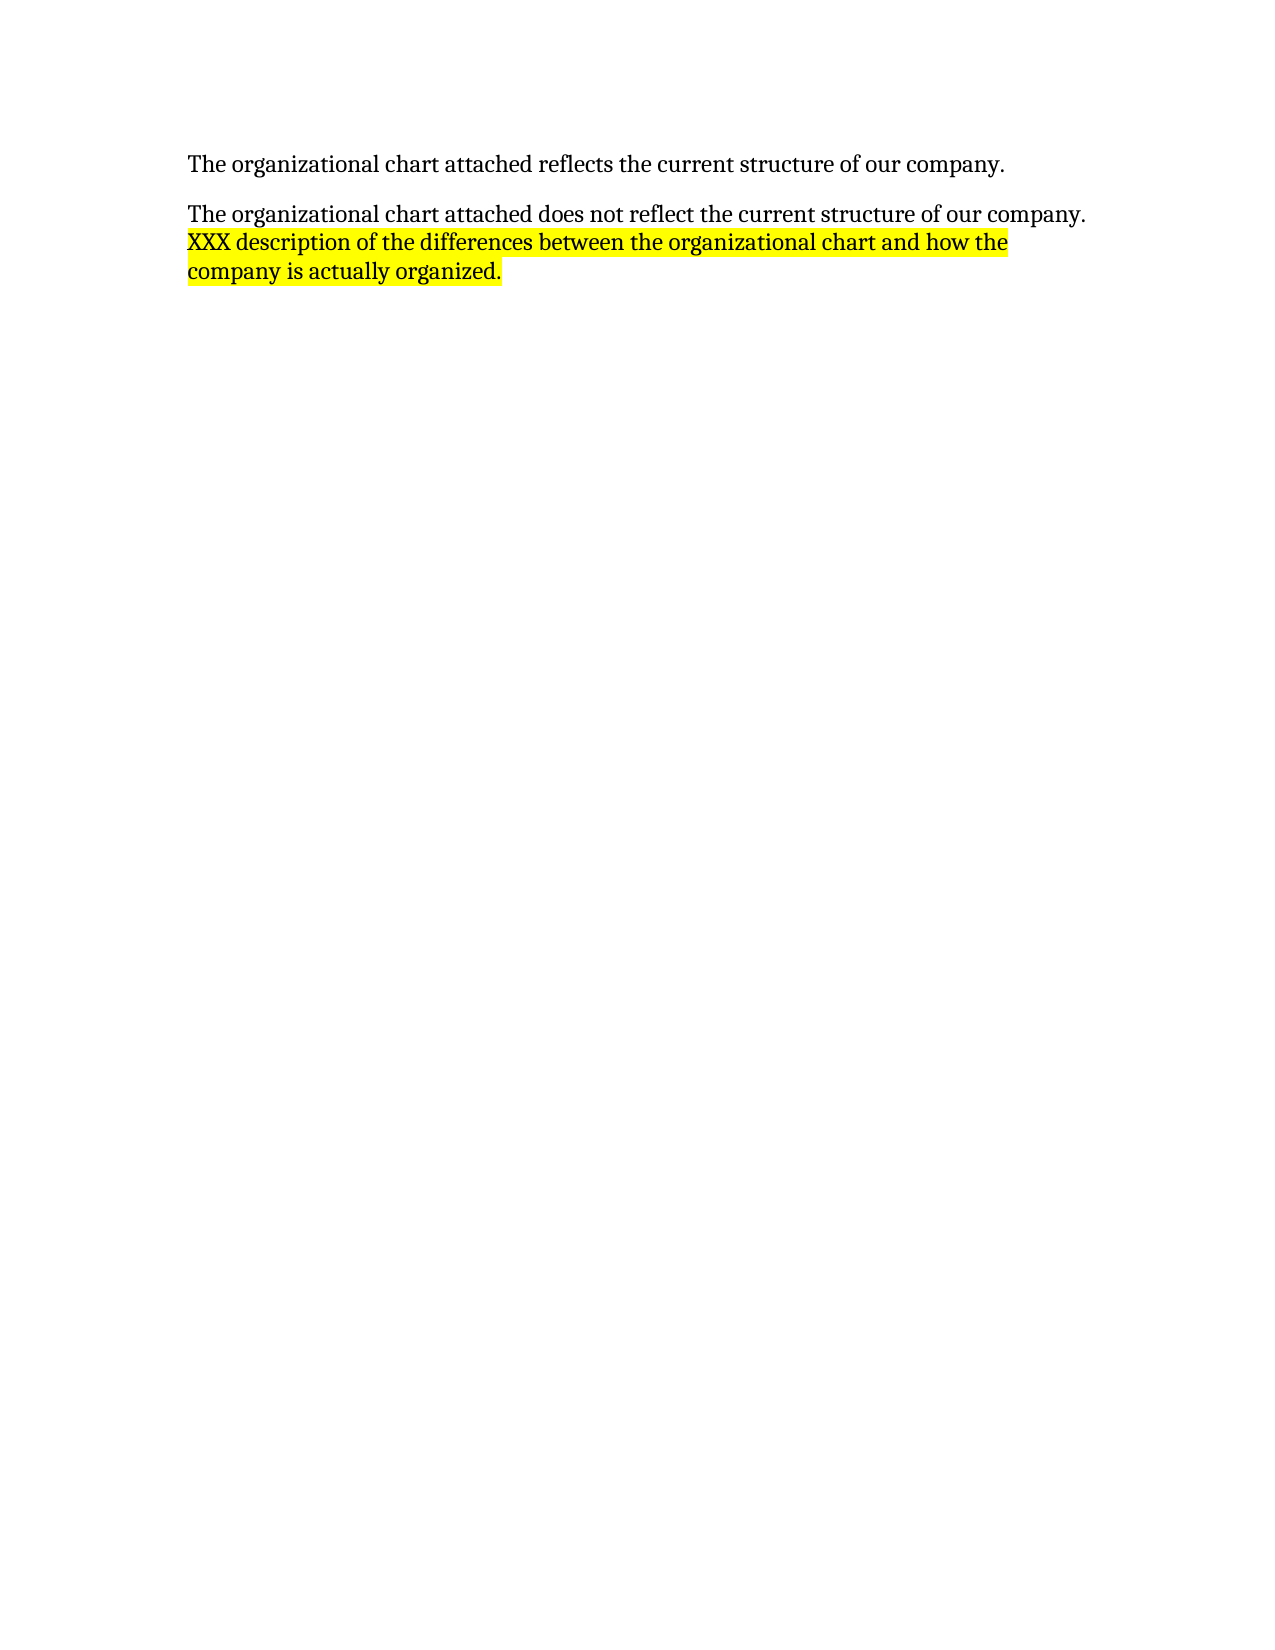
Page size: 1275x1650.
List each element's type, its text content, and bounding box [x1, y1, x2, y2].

text The organizational chart attached does not reflect the current structure of our company. XXX description of the differences between the organizational chart and how the company is actually organized. [187, 199, 1087, 286]
text The organizational chart attached reflects the current structure of our company. [187, 150, 1087, 179]
